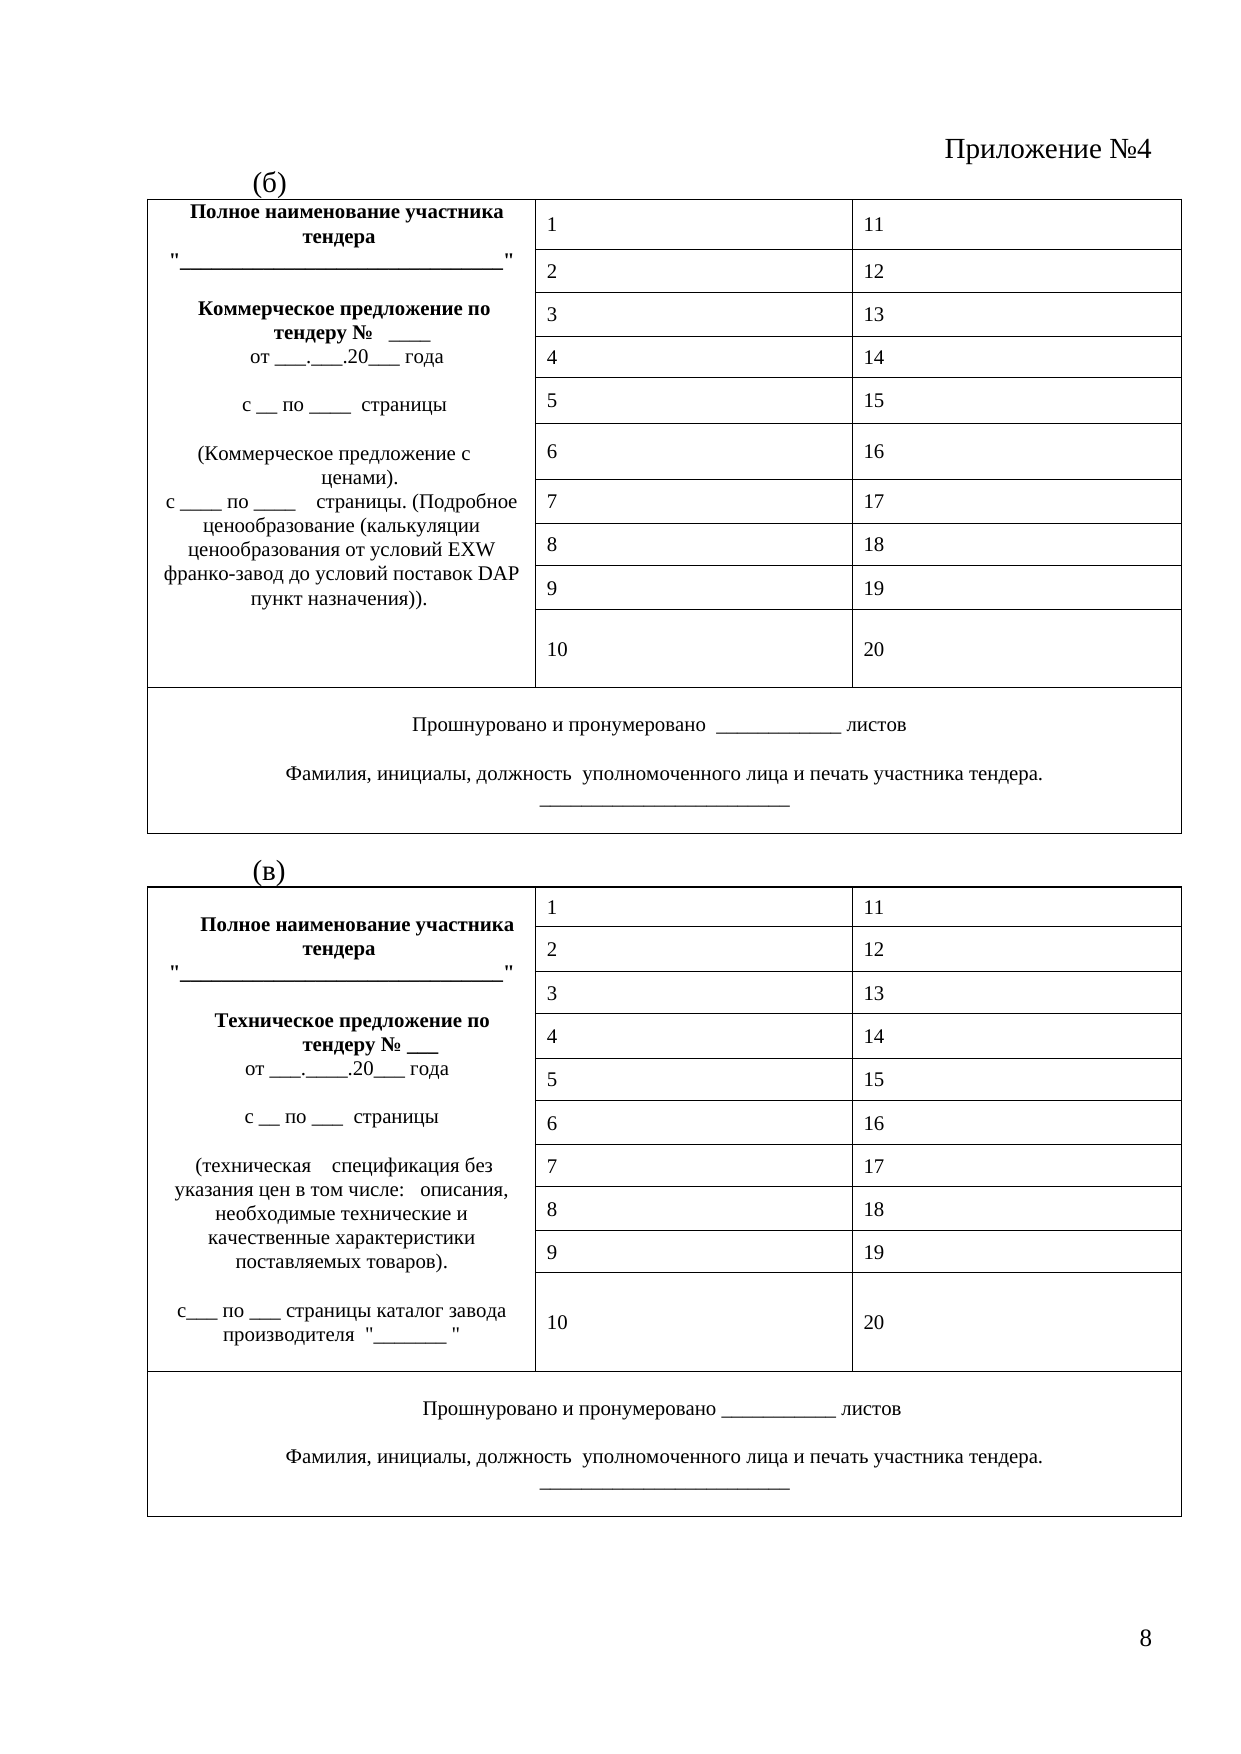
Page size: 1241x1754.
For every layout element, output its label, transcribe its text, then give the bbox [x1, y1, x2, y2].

table_cell 13 [853, 293, 1181, 336]
table_cell 17 [853, 1145, 1181, 1186]
table_cell 7 [536, 480, 852, 522]
table_cell 20 [853, 610, 1181, 687]
table_cell 6 [536, 1101, 852, 1144]
table_cell 9 [536, 566, 852, 609]
table_cell 16 [853, 1101, 1181, 1144]
table_cell 15 [853, 1059, 1181, 1100]
table_cell 5 [536, 1059, 852, 1100]
table_cell 12 [853, 927, 1181, 971]
table_cell 8 [536, 1187, 852, 1230]
table_cell 17 [853, 480, 1181, 522]
table_cell 20 [853, 1273, 1181, 1371]
table_cell 10 [536, 1273, 852, 1371]
table_cell 19 [853, 1231, 1181, 1272]
table_cell 8 [536, 524, 852, 565]
table_cell 19 [853, 566, 1181, 609]
table_cell 3 [536, 972, 852, 1013]
table_header 1 [536, 888, 852, 926]
table_header 11 [853, 200, 1181, 248]
table_cell Прошнуровано и пронумеровано ____________ листов Фамилия, инициалы, должность уполномоченного лица и печать участника тендера. ________________________ [148, 688, 1181, 833]
table_cell 9 [536, 1231, 852, 1272]
text (б) [177, 165, 1152, 198]
table_cell 3 [536, 293, 852, 336]
text Приложение №4 [177, 131, 1152, 165]
table_cell 2 [536, 250, 852, 292]
text (в) [177, 853, 1152, 886]
table_header 1 [536, 200, 852, 248]
table_cell 4 [536, 1014, 852, 1058]
table_cell 2 [536, 927, 852, 971]
table_cell 13 [853, 972, 1181, 1013]
table_cell 12 [853, 250, 1181, 292]
table_cell 5 [536, 378, 852, 422]
table_header Полное наименование участника тендера "_______________________________" Коммерческое предложение по тендеру № ____ от ___.___.20___ года с __ по ____ страницы (Коммерческое предложение с ценами). с ____ по ____ страницы. (Подробное ценообразование (калькуляции ценообразования от условий EХW франко-завод до условий поставок DAP пункт назначения)). [148, 200, 535, 687]
table_cell Прошнуровано и пронумеровано ___________ листов Фамилия, инициалы, должность уполномоченного лица и печать участника тендера. ________________________ [148, 1372, 1181, 1516]
table_cell 6 [536, 424, 852, 479]
table_cell 10 [536, 610, 852, 687]
table_cell 16 [853, 424, 1181, 479]
table_cell 14 [853, 1014, 1181, 1058]
table_cell 7 [536, 1145, 852, 1186]
table_header 11 [853, 888, 1181, 926]
table_cell 18 [853, 1187, 1181, 1230]
table_cell 15 [853, 378, 1181, 422]
table_header Полное наименование участника тендера "_______________________________" Техническое предложение по тендеру № ___ от ___.____.20___ года с __ по ___ страницы (техническая спецификация без указания цен в том числе: описания, необходимые технические и качественные характеристики поставляемых товаров). с___ по ___ страницы каталог завода производителя "_______ " [148, 888, 535, 1371]
table_cell 4 [536, 337, 852, 377]
table_cell 18 [853, 524, 1181, 565]
table_cell 14 [853, 337, 1181, 377]
